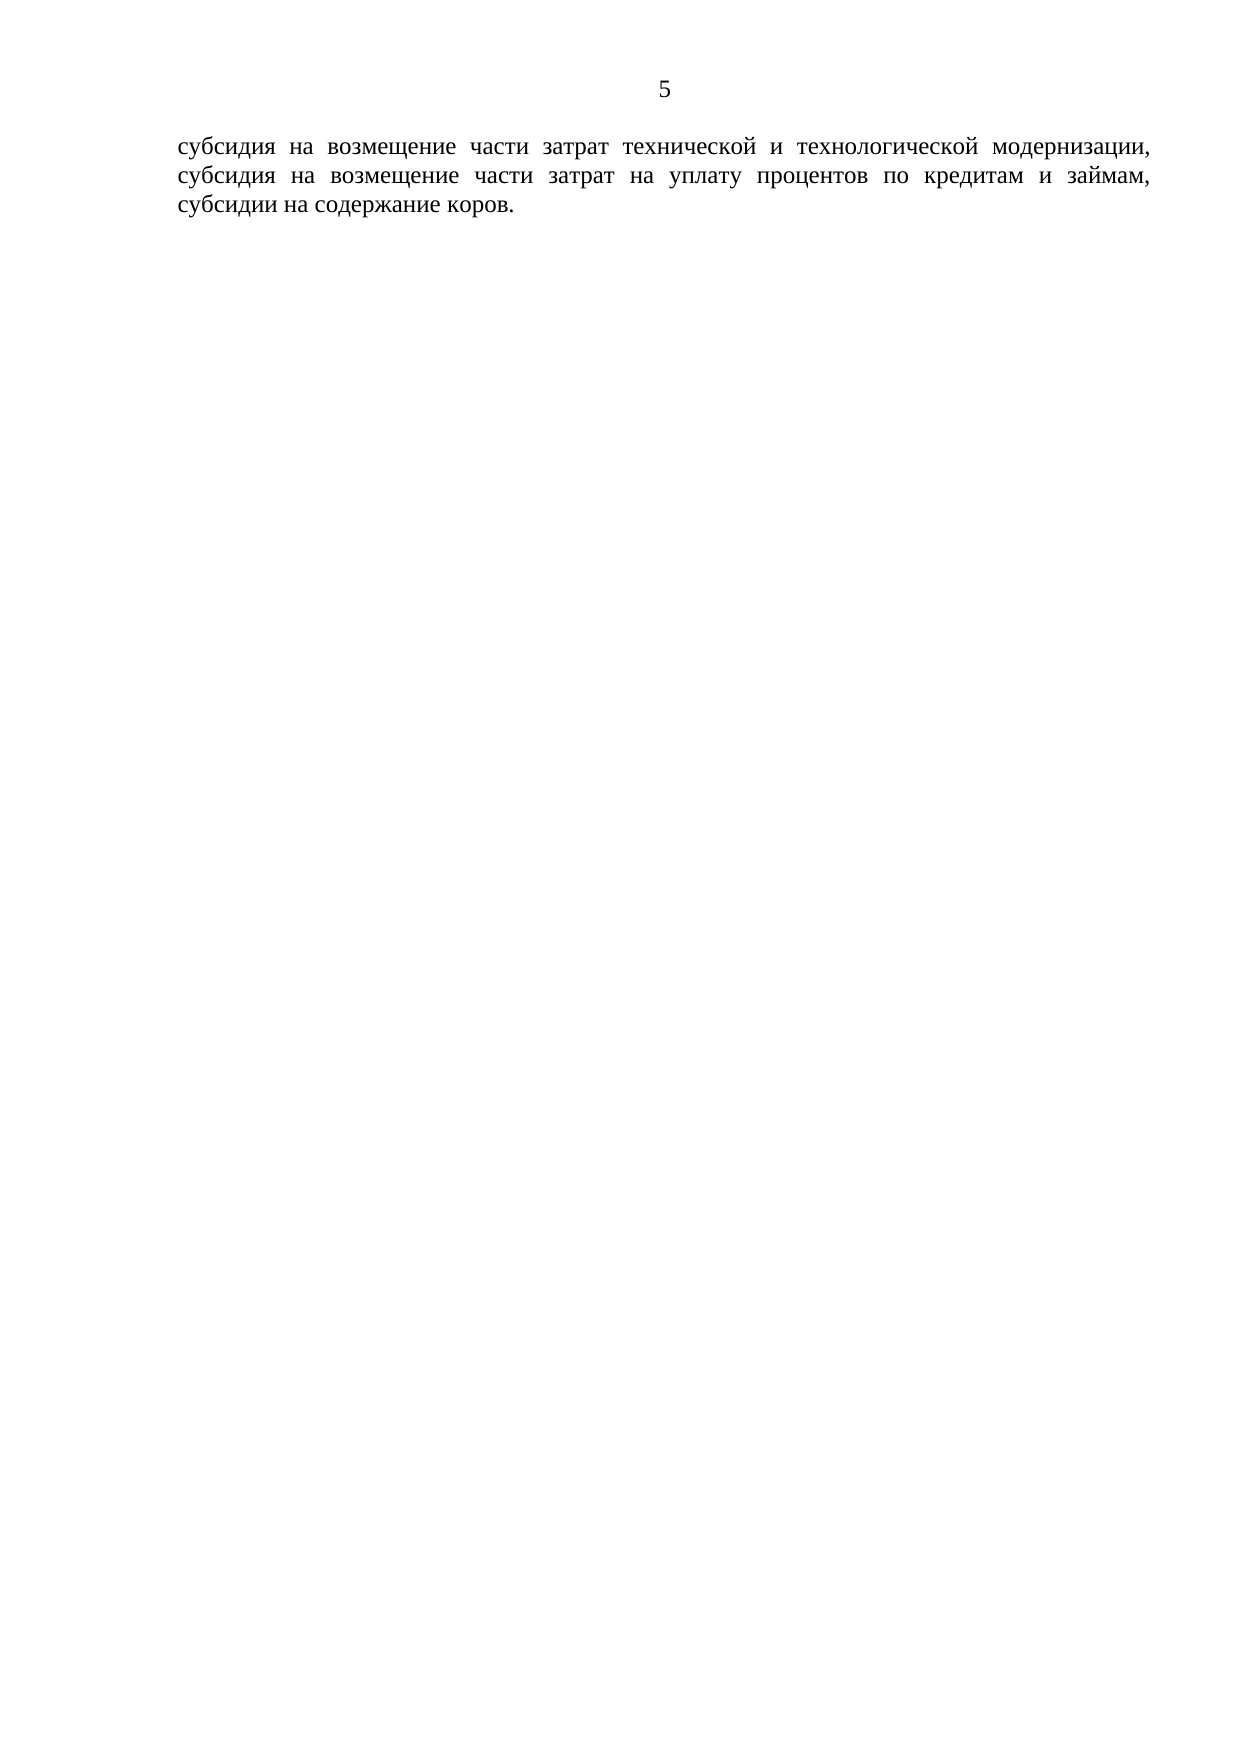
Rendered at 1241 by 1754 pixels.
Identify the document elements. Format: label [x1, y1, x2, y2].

list [177, 131, 1152, 217]
